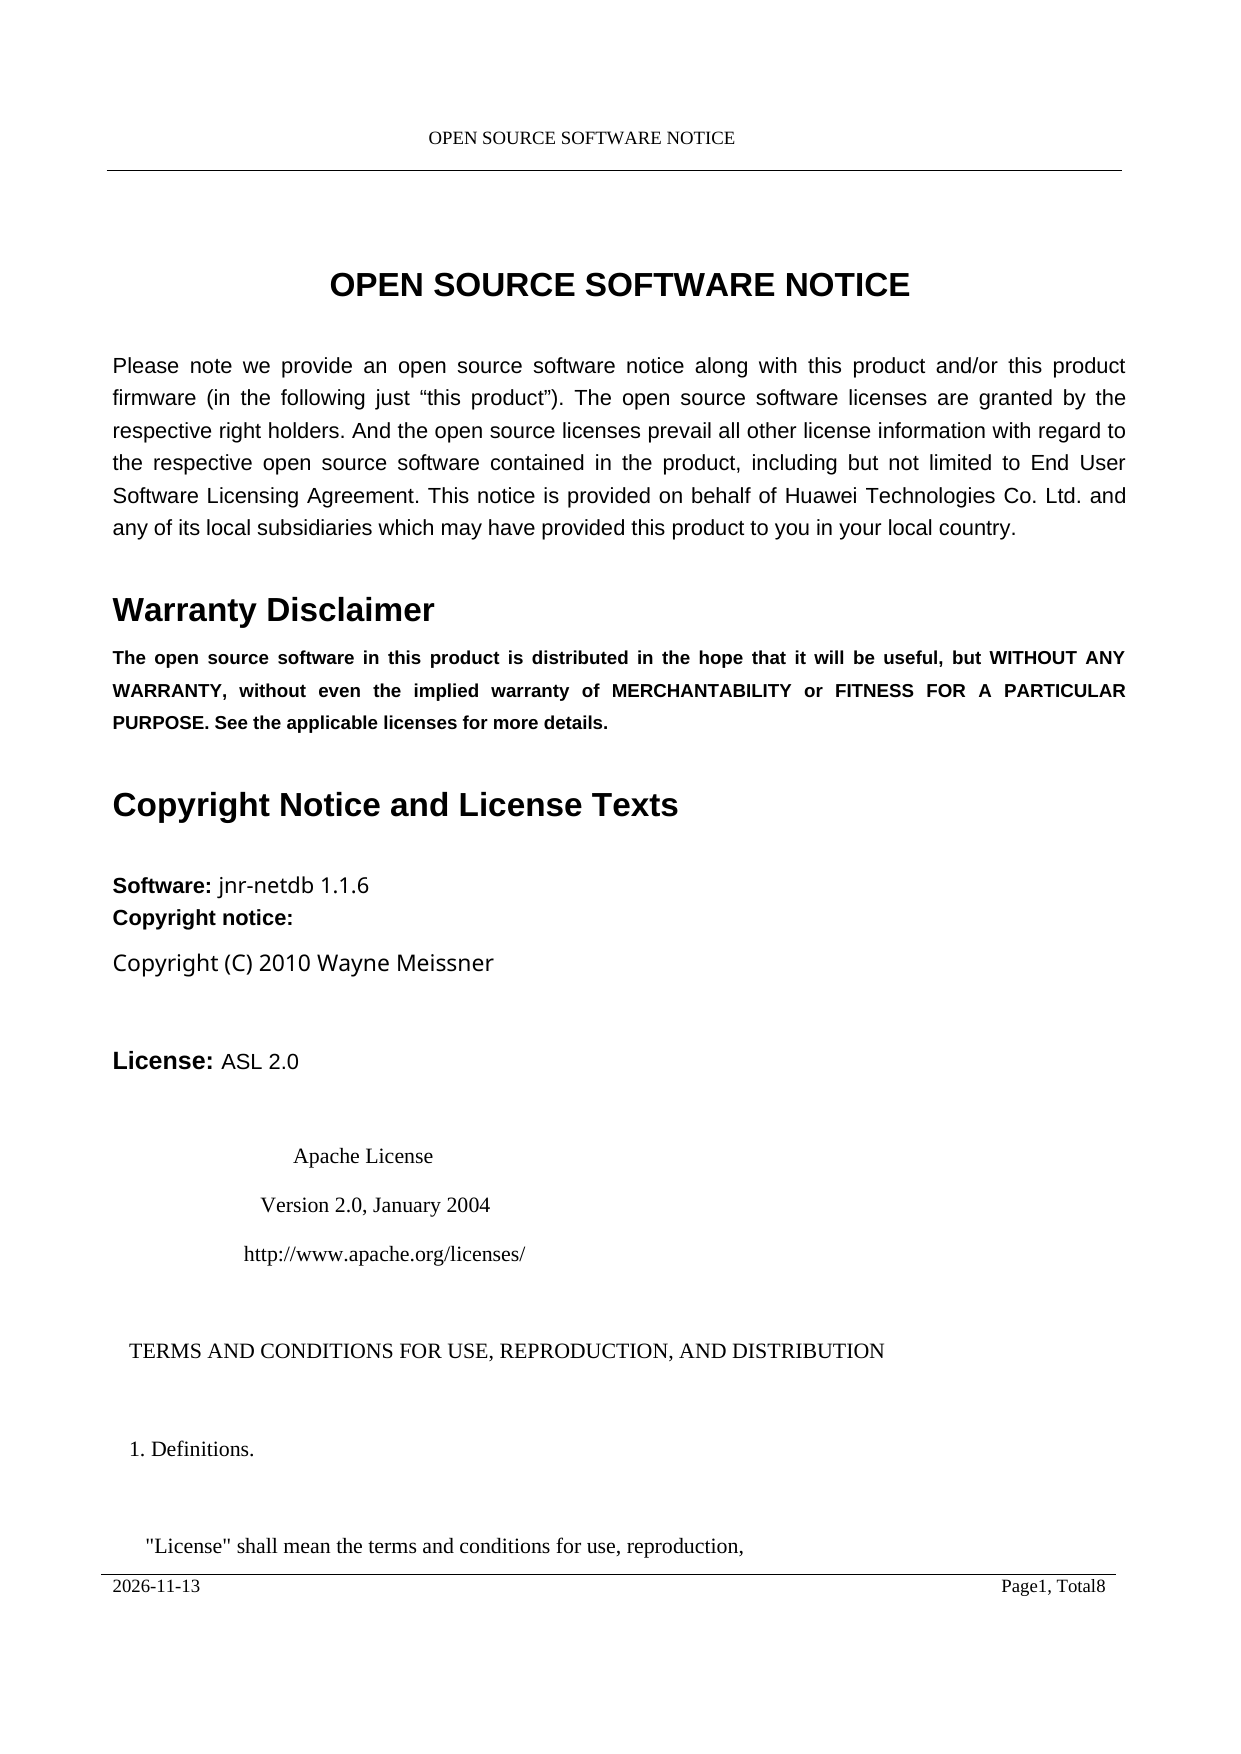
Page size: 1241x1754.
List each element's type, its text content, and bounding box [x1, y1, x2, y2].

text Software: jnr-netdb 1.1.6 [112, 869, 1128, 901]
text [112, 1091, 1128, 1562]
text OPEN SOURCE SOFTWARE NOTICE [112, 251, 1128, 316]
text Copyright Notice and License Texts [112, 771, 1128, 836]
text Copyright notice: [112, 901, 1128, 934]
text Please note we provide an open source software notice along with this product and/or this product firmware (in the following just “this product”). The open source software licenses are granted by the respective right holders. And the open source licenses prevail all other license information with regard to the respective open source software contained in the product, including but not limited to End User Software Licensing Agreement. This notice is provided on behalf of Huawei Technologies Co. Ltd. and any of its local subsidiaries which may have provided this product to you in your local country. [112, 349, 1128, 544]
text License: ASL 2.0 [112, 1044, 1128, 1077]
text Warranty Disclaimer [112, 576, 1128, 641]
text Copyright (C) 2010 Wayne Meissner [112, 947, 1128, 1028]
text The open source software in this product is distributed in the hope that it will be useful, but WITHOUT ANY WARRANTY, without even the implied warranty of MERCHANTABILITY or FITNESS FOR A PARTICULAR PURPOSE. See the applicable licenses for more details. [112, 641, 1128, 739]
